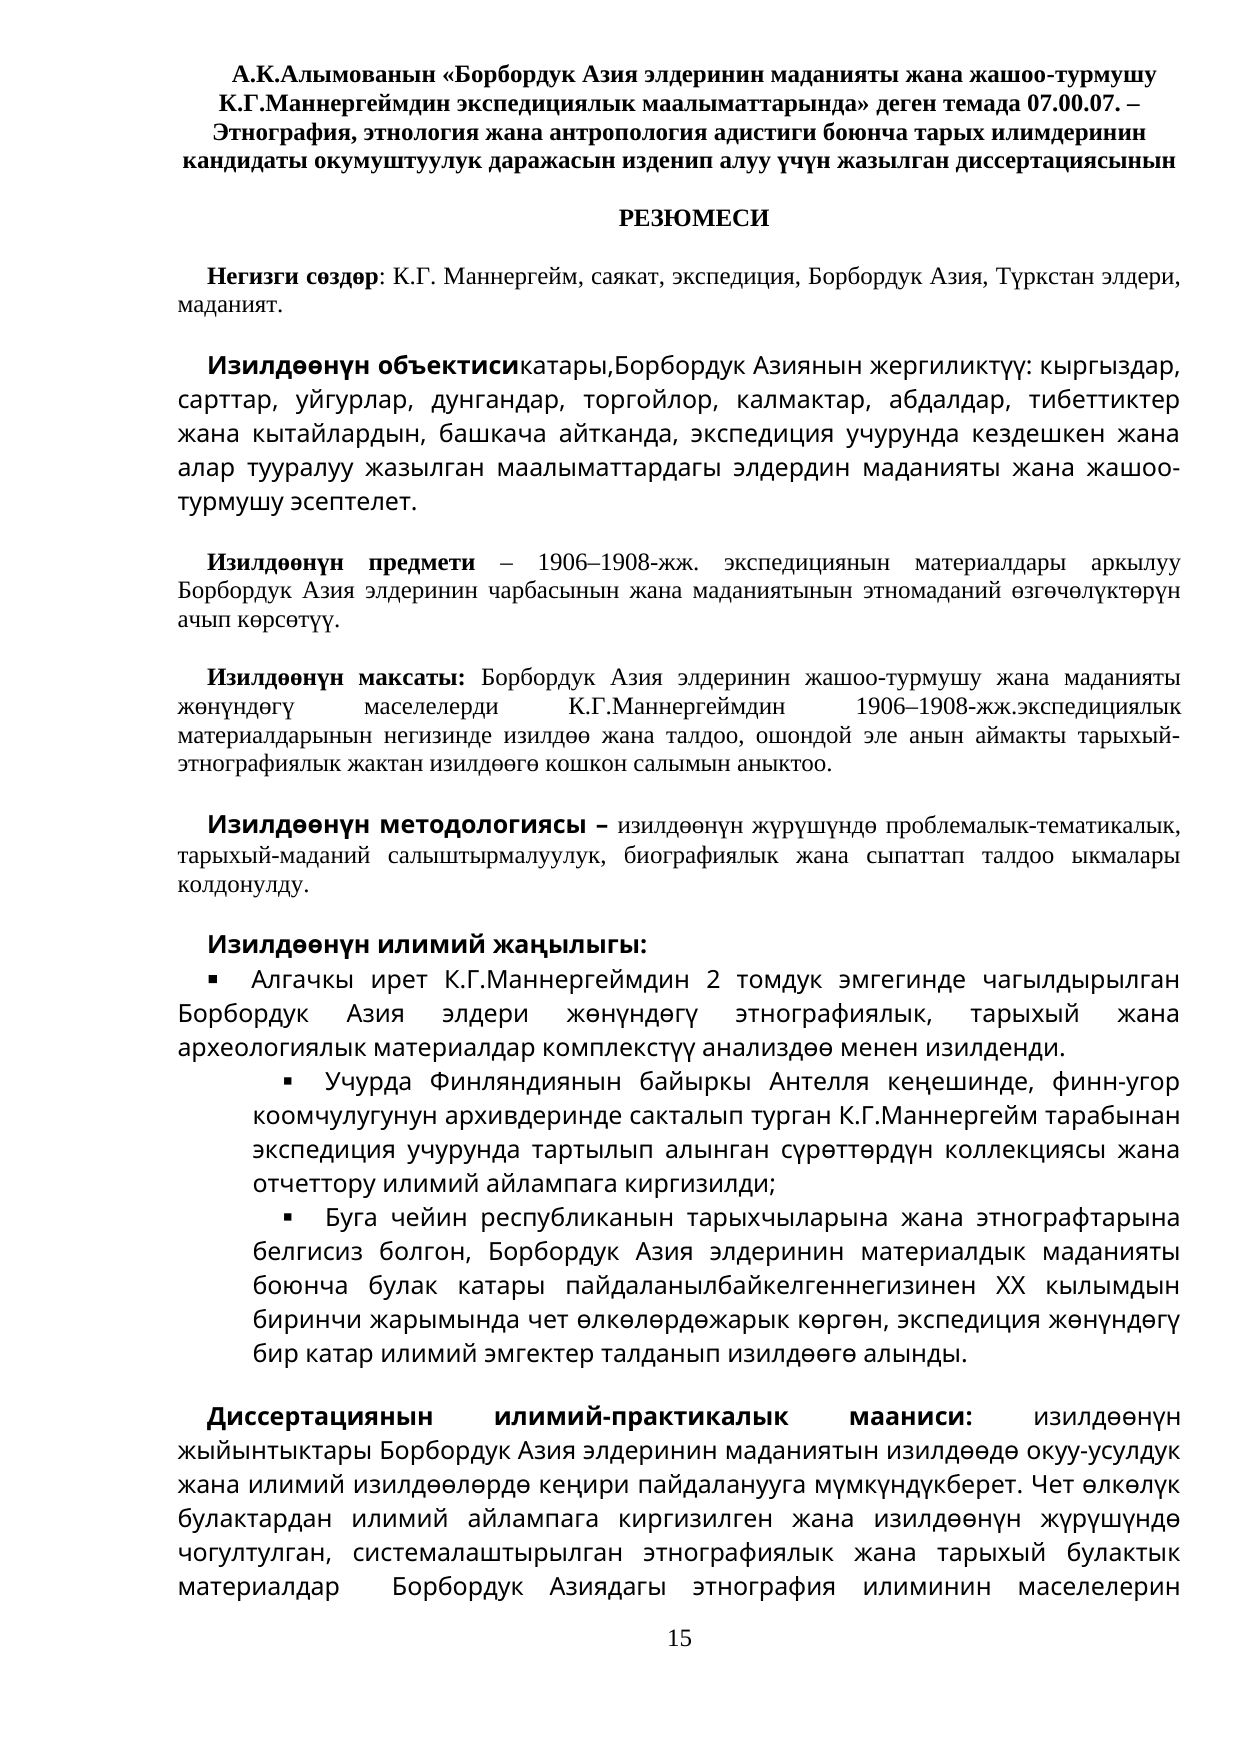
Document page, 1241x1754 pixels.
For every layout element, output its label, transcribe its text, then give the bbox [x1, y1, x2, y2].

list Алгачкы ирет К.Г.Маннергеймдин 2 томдук эмгегинде чагылдырылган Борбордук Азия элдери жөнүндөгү этнографиялык, тарыхый жана археологиялык материалдар комплекстүү анализдөө менен изилденди. [177, 961, 1181, 1063]
text Изилдөөнүн максаты: Борбордук Азия элдеринин жашоо-турмушу жана маданияты жөнүндөгү маселелерди К.Г.Маннергеймдин 1906–1908-жж.экспедициялык материалдарынын негизинде изилдөө жана талдоо, ошондой эле анын аймакты тарыхый-этнографиялык жактан изилдөөгө кошкон салымын аныктоо. [177, 662, 1181, 777]
list Учурда Финляндиянын байыркы Антелля кеңешинде, финн-угор коомчулугунун архивдеринде сакталып турган К.Г.Маннергейм тарабынан экспедиция учурунда тартылып алынган сүрөттөрдүн коллекциясы жана отчеттору илимий айлампага киргизилди; [252, 1063, 1181, 1200]
text А.К.Алымованын «Борбордук Азия элдеринин маданияты жана жашоо-турмушу К.Г.Маннергеймдин экспедициялык маалыматтарында» деген темада 07.00.07. – Этнография, этнология жана антропология адистиги боюнча тарых илимдеринин кандидаты окумуштуулук даражасын изденип алуу үчүн жазылган диссертациясынын [177, 59, 1181, 174]
text Негизги сөздөр: К.Г. Маннергейм, саякат, экспедиция, Борбордук Азия, Түркстан элдери, маданият. [177, 261, 1181, 318]
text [177, 1399, 1181, 1603]
text Изилдөөнүн объектисикатары,Борбордук Азиянын жергиликтүү: кыргыздар, сарттар, уйгурлар, дунгандар, торгойлор, калмактар, абдалдар, тибеттиктер жана кытайлардын, башкача айтканда, экспедиция учурунда кездешкен жана алар тууралуу жазылган маалыматтардагы элдердин маданияты жана жашоо-турмушу эсептелет. [177, 347, 1181, 518]
text РЕЗЮМЕСИ [177, 203, 1181, 232]
text Изилдөөнүн илимий жаңылыгы: [177, 927, 1181, 961]
text Изилдөөнүн методологиясы – изилдөөнүн жүрүшүндө проблемалык-тематикалык, тарыхый-маданий салыштырмалуулук, биографиялык жана сыпаттап талдоо ыкмалары колдонулду. [177, 806, 1181, 898]
list Буга чейин республиканын тарыхчыларына жана этнографтарына белгисиз болгон, Борбордук Азия элдеринин материалдык маданияты боюнча булак катары пайдаланылбайкелгеннегизинен ХХ кылымдын биринчи жарымында чет өлкөлөрдөжарык көргөн, экспедиция жөнүндөгү бир катар илимий эмгектер талданып изилдөөгө алынды. [252, 1200, 1181, 1370]
text Изилдөөнүн предмети – 1906–1908-жж. экспедициянын материалдары аркылуу Борбордук Азия элдеринин чарбасынын жана маданиятынын этномаданий өзгөчөлүктөрүн ачып көрсөтүү. [177, 547, 1181, 633]
